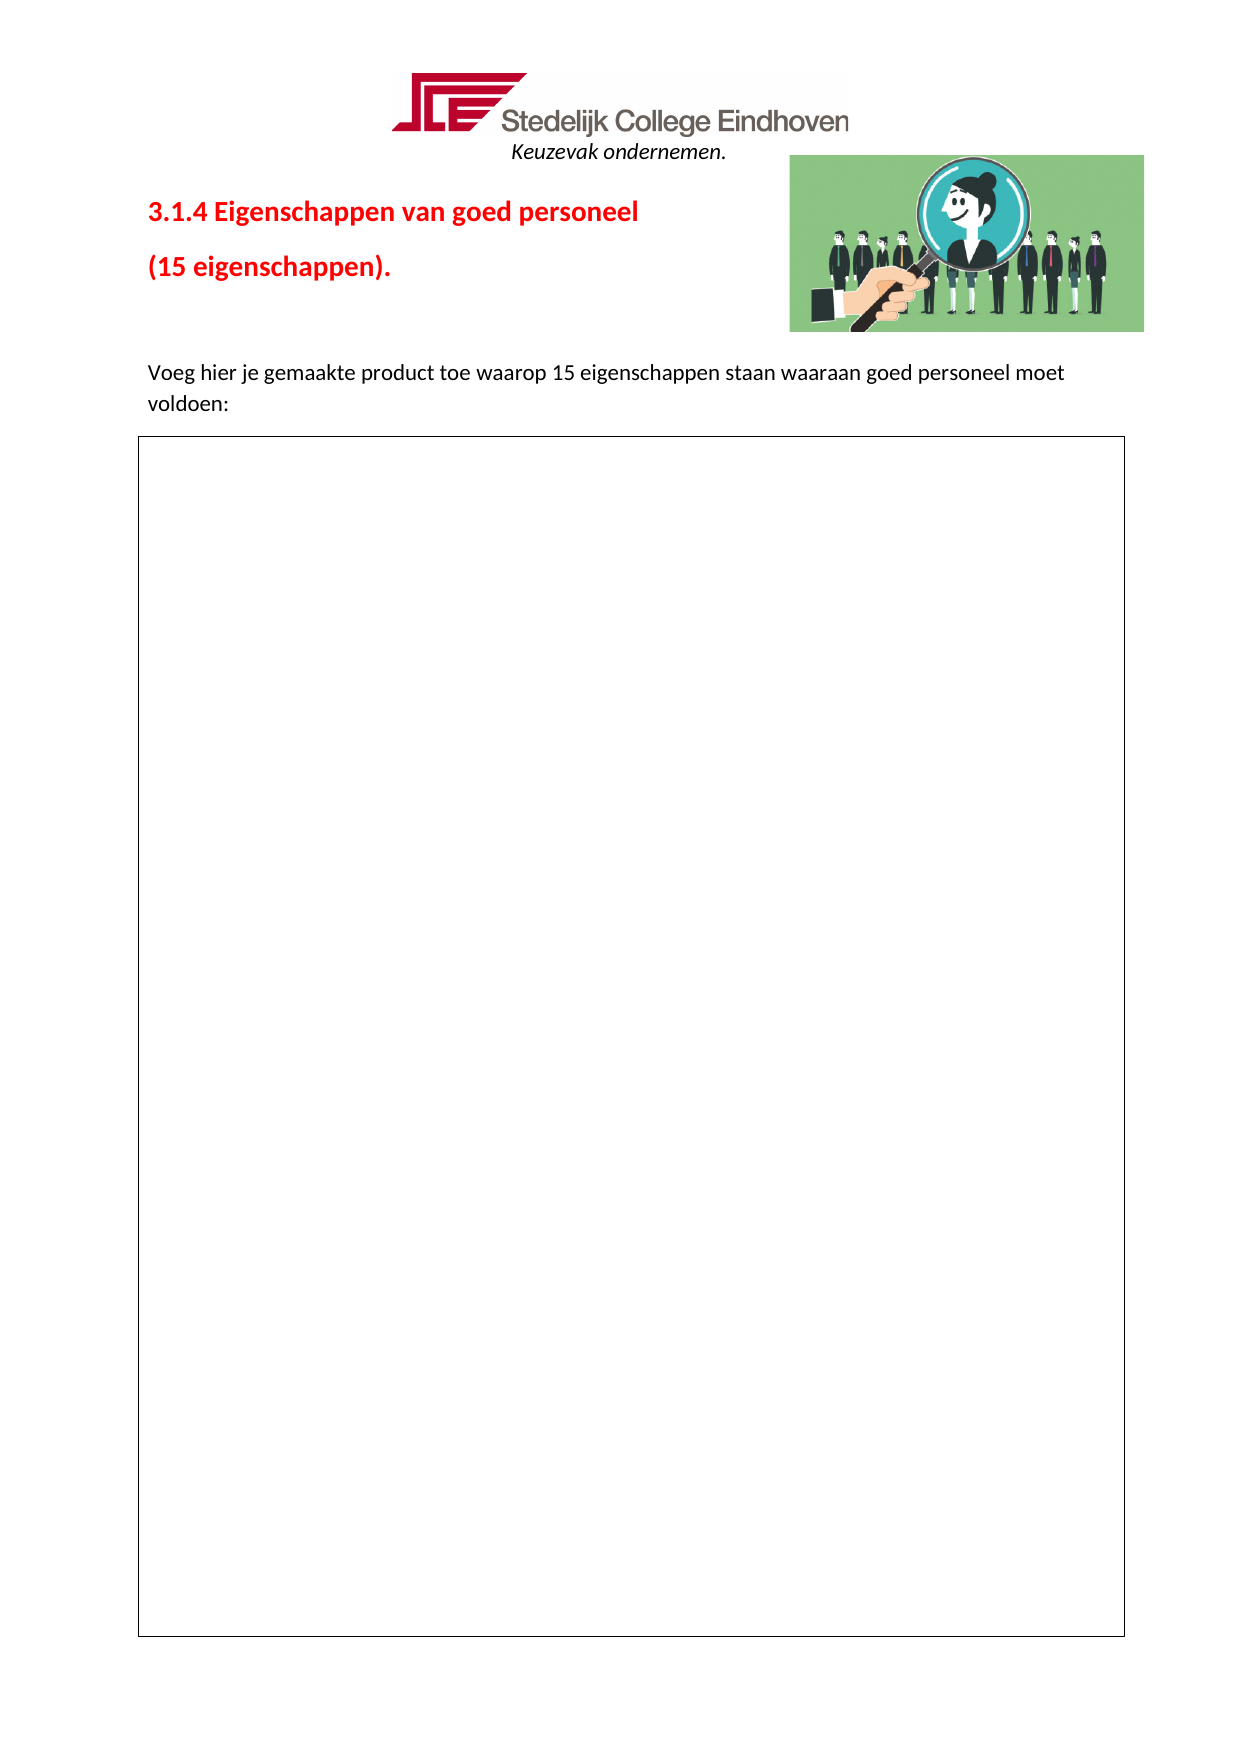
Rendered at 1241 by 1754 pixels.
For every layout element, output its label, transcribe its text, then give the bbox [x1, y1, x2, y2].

text Voeg hier je gemaakte product toe waarop 15 eigenschappen staan waaraan goed personeel moet voldoen: [148, 358, 1093, 417]
text (15 eigenschappen). [148, 248, 789, 284]
text 3.1.4 Eigenschappen van goed personeel [148, 193, 789, 229]
picture [392, 73, 849, 137]
picture [789, 155, 1145, 332]
